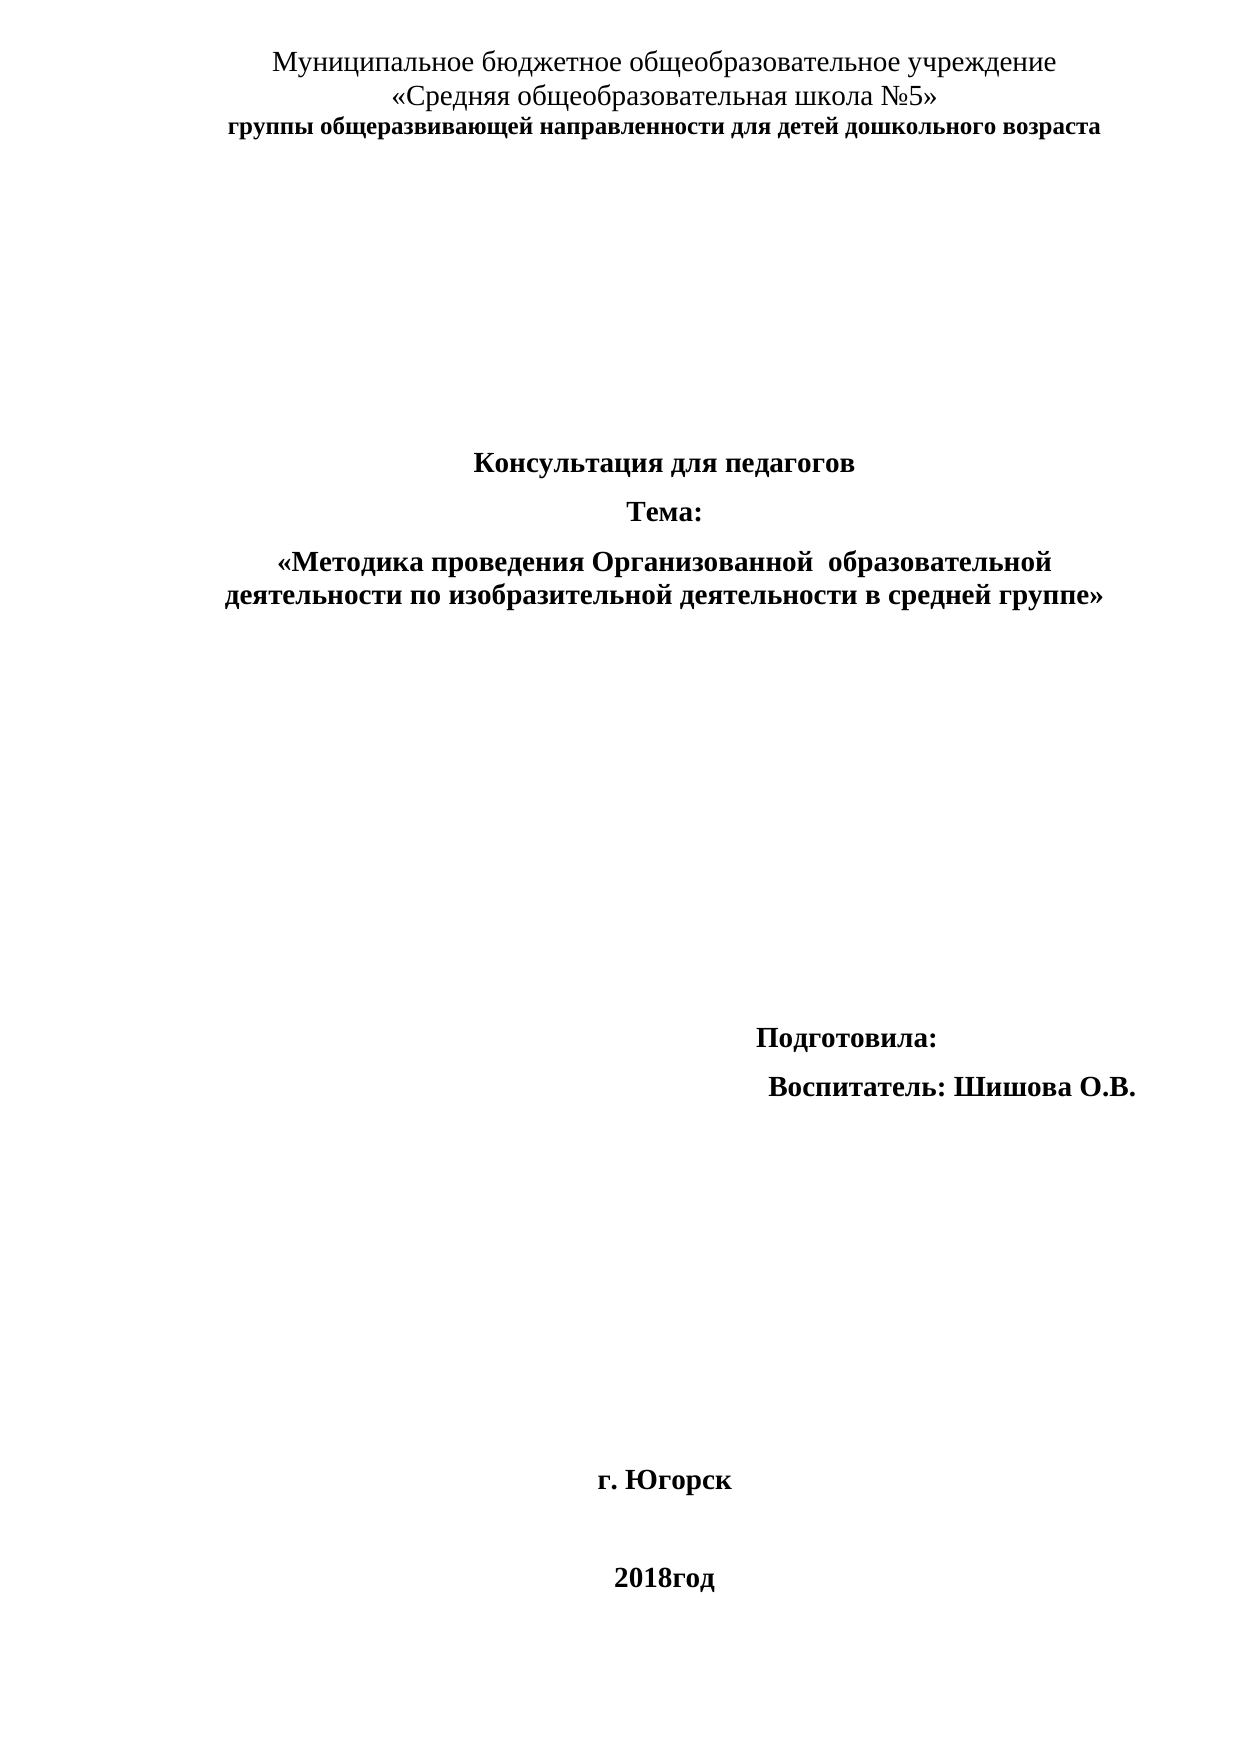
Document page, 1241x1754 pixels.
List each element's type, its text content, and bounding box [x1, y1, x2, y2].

text г. Югорск [193, 1462, 1136, 1496]
text «Средняя общеобразовательная школа №5» [177, 78, 1152, 111]
text Воспитатель: Шишова О.В. [193, 1069, 1136, 1102]
text группы общеразвивающей направленности для детей дошкольного возраста [177, 111, 1152, 140]
text Тема: [193, 494, 1136, 528]
text Подготовила: [193, 1020, 1136, 1053]
text Муниципальное бюджетное общеобразовательное учреждение [177, 44, 1152, 78]
text Консультация для педагогов [193, 445, 1136, 479]
text 2018год [193, 1561, 1136, 1594]
text «Методика проведения Организованной образовательной деятельности по изобразительной деятельности в средней группе» [193, 544, 1136, 611]
